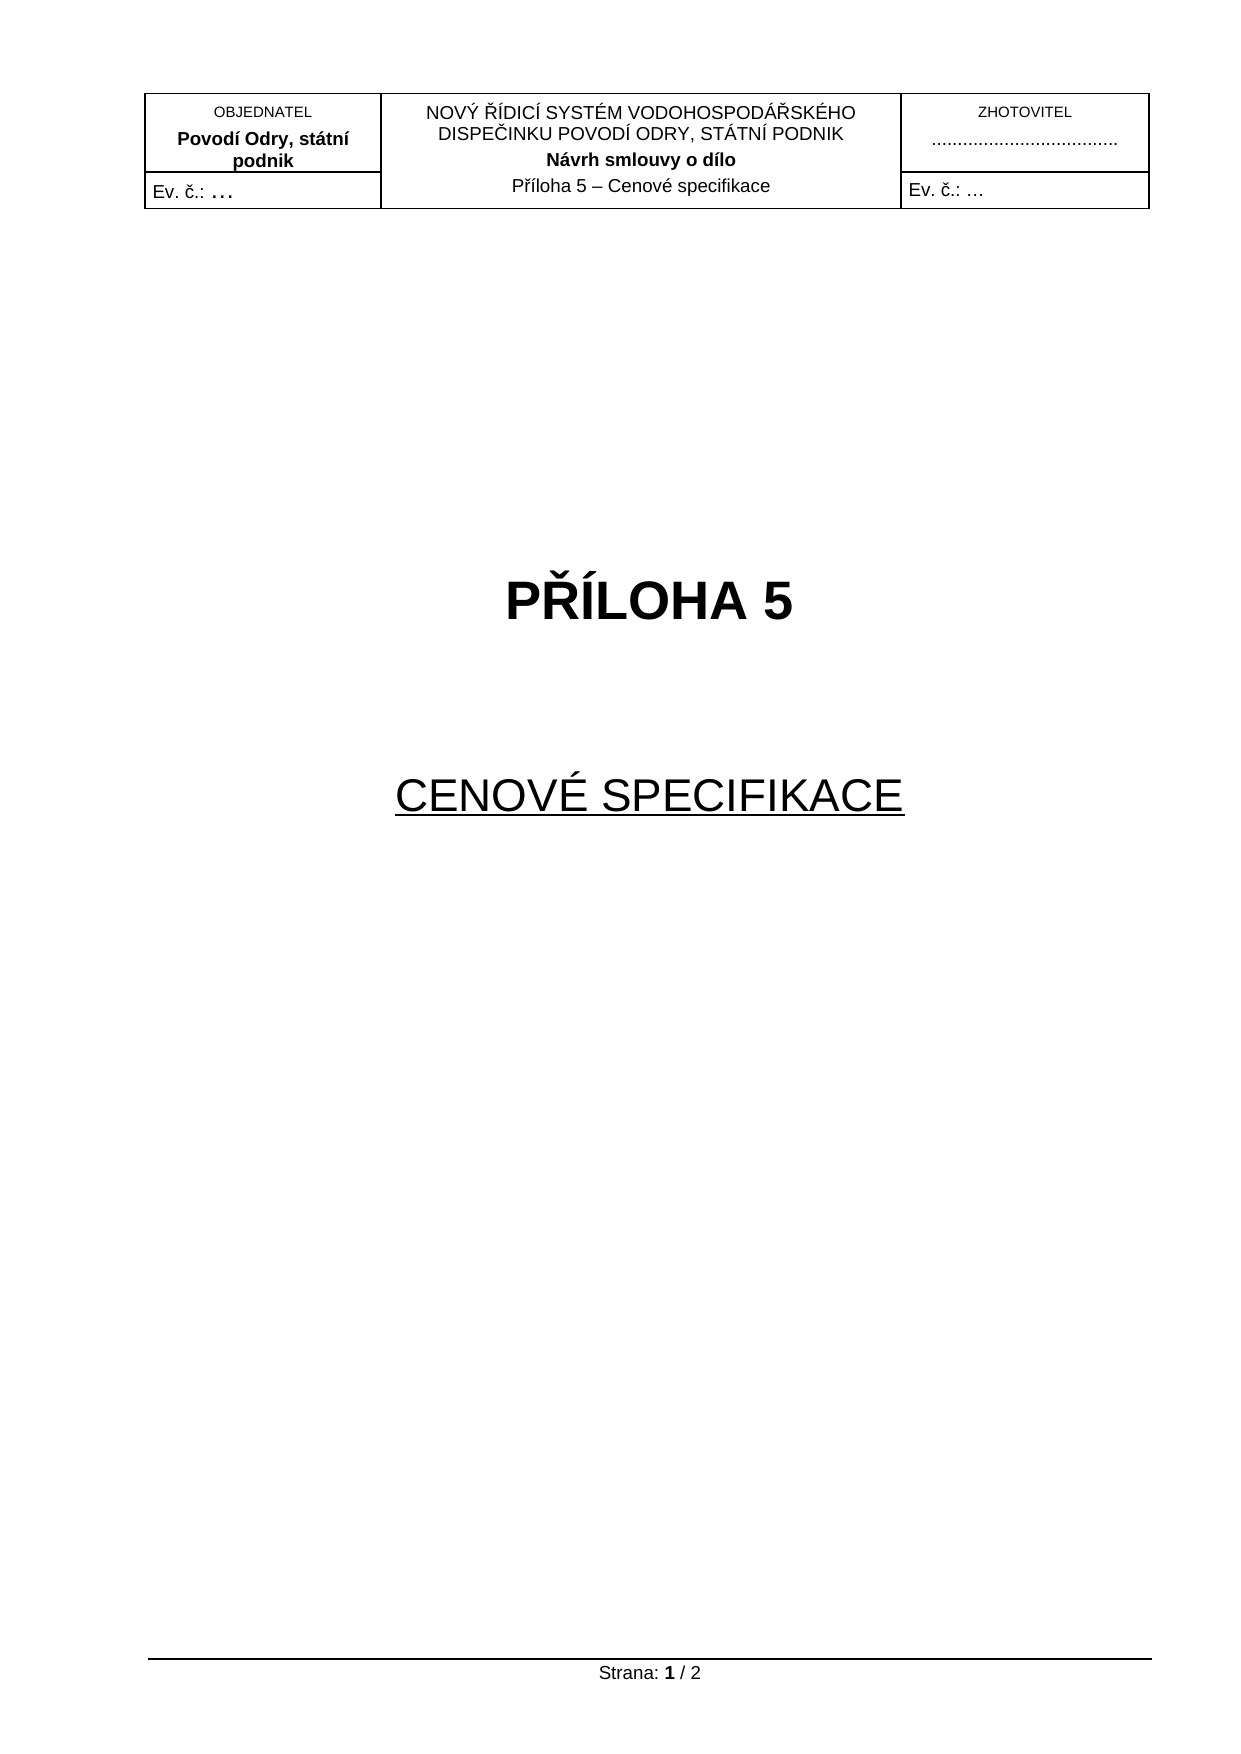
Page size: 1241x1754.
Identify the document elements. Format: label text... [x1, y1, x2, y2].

text Cenové specifikace [148, 768, 1152, 821]
title příloha 5 [148, 568, 1152, 631]
